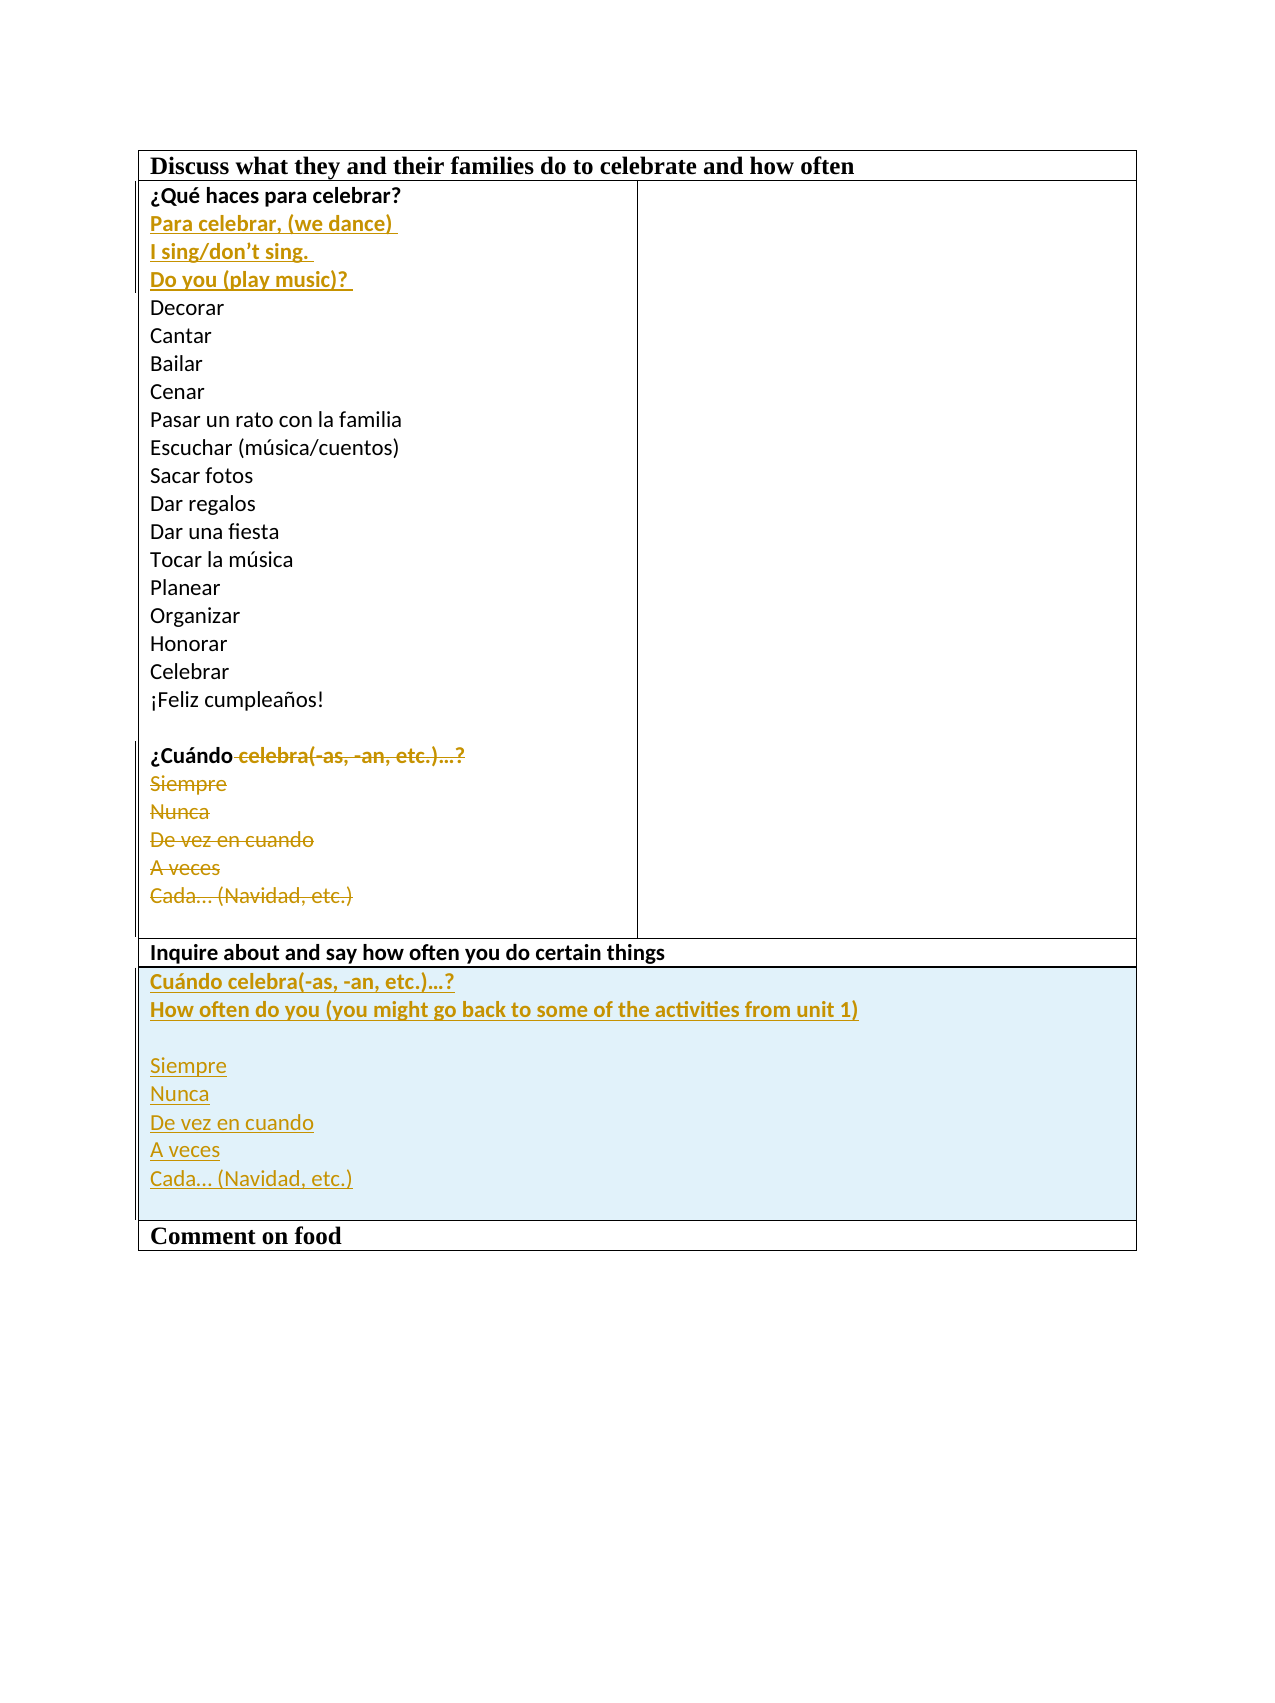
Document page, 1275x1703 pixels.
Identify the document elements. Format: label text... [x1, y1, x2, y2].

table_cell Discuss what they and their families do to celebrate and how often [139, 151, 1136, 180]
table_cell ¿Qué haces para celebrar? Decorar Cantar Bailar Cenar Pasar un rato con la familia Escuchar (música/cuentos) Sacar fotos Dar regalos Dar una fiesta Tocar la música Planear Organizar Honorar Celebrar ¡Feliz cumpleaños! [139, 181, 637, 937]
table_cell Comment on food [139, 1221, 1136, 1249]
table_cell [638, 181, 1136, 937]
table_cell Inquire about and say how often you do certain things [139, 939, 1136, 966]
